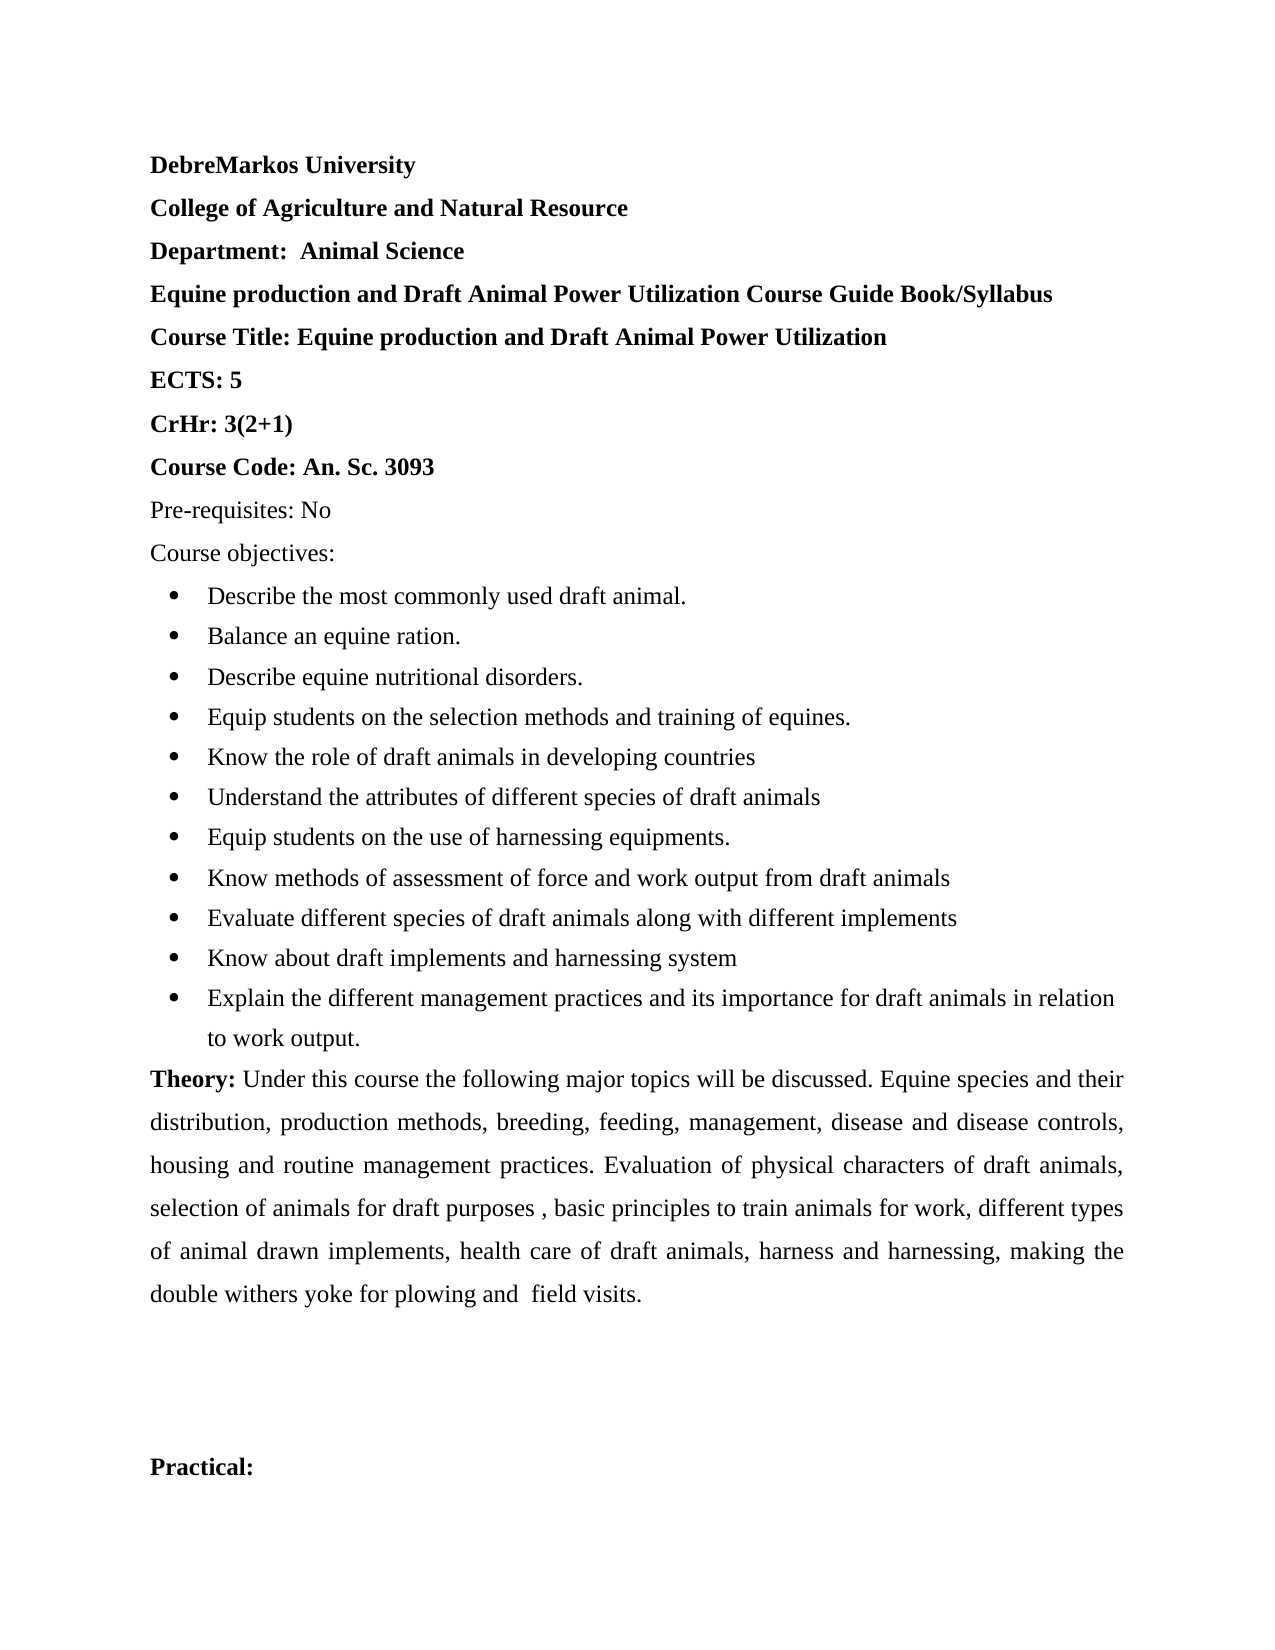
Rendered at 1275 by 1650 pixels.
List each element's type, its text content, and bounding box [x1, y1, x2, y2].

text Course Code: An. Sc. 3093 [150, 452, 1125, 481]
text CrHr: 3(2+1) [150, 409, 1125, 437]
list Equip students on the use of harnessing equipments. [169, 822, 1125, 851]
list Balance an equine ration. [169, 621, 1125, 650]
text DebreMarkos University [150, 150, 1125, 179]
list Describe the most commonly used draft animal. [169, 581, 1125, 610]
text Equine production and Draft Animal Power Utilization Course Guide Book/Syllabus [150, 279, 1125, 308]
list Evaluate different species of draft animals along with different implements [169, 903, 1125, 932]
list Describe equine nutritional disorders. [169, 662, 1125, 690]
text Theory: Under this course the following major topics will be discussed. Equine species and their distribution, production methods, breeding, feeding, management, disease and disease controls, housing and routine management practices. Evaluation of physical characters of draft animals, selection of animals for draft purposes , basic principles to train animals for work, different types of animal drawn implements, health care of draft animals, harness and harnessing, making the double withers yoke for plowing and field visits. [150, 1064, 1125, 1308]
list Equip students on the selection methods and training of equines. [169, 702, 1125, 731]
text Practical: [150, 1452, 1125, 1481]
text ECTS: 5 [150, 366, 1125, 394]
text Pre-requisites: No [150, 495, 1125, 524]
list Know the role of draft animals in developing countries [169, 742, 1125, 771]
text Course objectives: [150, 538, 1125, 567]
list Explain the different management practices and its importance for draft animals in relation to work output. [169, 983, 1125, 1052]
text College of Agriculture and Natural Resource [150, 193, 1125, 222]
text Course Title: Equine production and Draft Animal Power Utilization [150, 322, 1125, 351]
list Know methods of assessment of force and work output from draft animals [169, 863, 1125, 891]
list Understand the attributes of different species of draft animals [169, 782, 1125, 811]
list Know about draft implements and harnessing system [169, 943, 1125, 972]
text Department: Animal Science [150, 236, 1125, 265]
